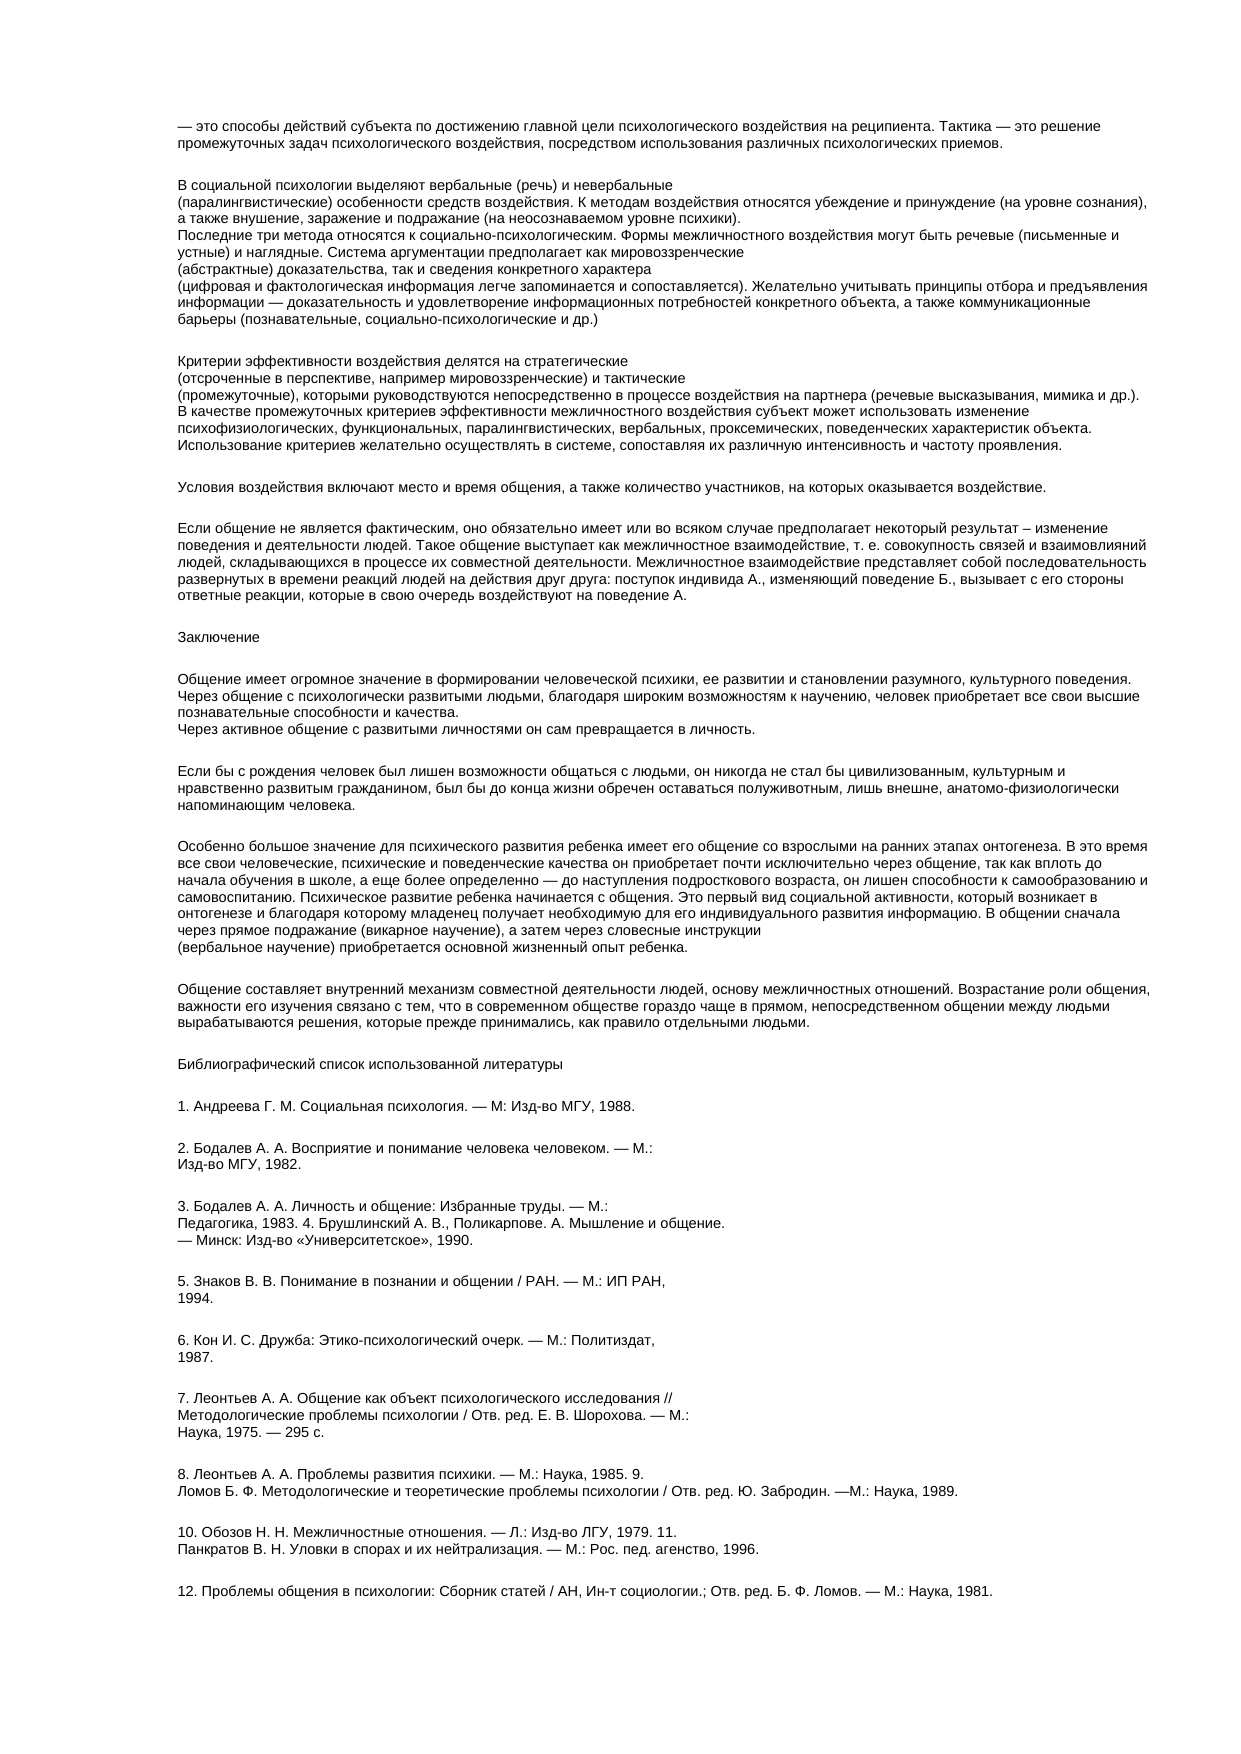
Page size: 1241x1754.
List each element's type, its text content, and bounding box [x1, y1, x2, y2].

text 10. Обозов Н. Н. Межличностные отношения. — Л.: Изд-во ЛГУ, 1979. 11. Панкратов В. Н. Уловки в спорах и их нейтрализация. — М.: Рос. пед. агенство, 1996. [177, 1524, 1152, 1558]
text В социальной психологии выделяют вербальные (речь) и невербальные (паралингвистические) особенности средств воздействия. К методам воздействия относятся убеждение и принуждение (на уровне сознания), а также внушение, заражение и подражание (на неосознаваемом уровне психики). Последние три метода относятся к социально-психологическим. Формы межличностного воздействия могут быть речевые (письменные и устные) и наглядные. Система аргументации предполагает как мировоззренческие (абстрактные) доказательства, так и сведения конкретного характера (цифровая и фактологическая информация легче запоминается и сопоставляется). Желательно учитывать принципы отбора и предъявления информации — доказательность и удовлетворение информационных потребностей конкретного объекта, а также коммуникационные барьеры (познавательные, социально-психологические и др.) [177, 177, 1152, 328]
text 7. Леонтьев А. А. Общение как объект психологического исследования // Методологические проблемы психологии / Отв. ред. Е. В. Шорохова. — М.: Наука, 1975. — 295 с. [177, 1390, 1152, 1441]
text 1. Андреева Г. М. Социальная психология. — М: Изд-во МГУ, 1988. [177, 1097, 1152, 1114]
text Условия воздействия включают место и время общения, а также количество участников, на которых оказывается воздействие. [177, 478, 1152, 495]
text Заключение [177, 629, 1152, 646]
text Если общение не является фактическим, оно обязательно имеет или во всяком случае предполагает некоторый результат – изменение поведения и деятельности людей. Такое общение выступает как межличностное взаимодействие, т. е. совокупность связей и взаимовлияний людей, складывающихся в процессе их совместной деятельности. Межличностное взаимодействие представляет собой последовательность развернутых в времени реакций людей на действия друг друга: поступок индивида А., изменяющий поведение Б., вызывает с его стороны ответные реакции, которые в свою очередь воздействуют на поведение А. [177, 520, 1152, 604]
text Если бы с рождения человек был лишен возможности общаться с людьми, он никогда не стал бы цивилизованным, культурным и нравственно развитым гражданином, был бы до конца жизни обречен оставаться полуживотным, лишь внешне, анатомо-физиологически напоминающим человека. [177, 763, 1152, 813]
text Общение составляет внутренний механизм совместной деятельности людей, основу межличностных отношений. Возрастание роли общения, важности его изучения связано с тем, что в современном обществе гораздо чаще в прямом, непосредственном общении между людьми вырабатываются решения, которые прежде принимались, как правило отдельными людьми. [177, 980, 1152, 1031]
text Библиографический список использованной литературы [177, 1056, 1152, 1072]
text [177, 118, 1152, 152]
text Особенно большое значение для психического развития ребенка имеет его общение со взрослыми на ранних этапах онтогенеза. В это время все свои человеческие, психические и поведенческие качества он приобретает почти исключительно через общение, так как вплоть до начала обучения в школе, а еще более определенно — до наступления подросткового возраста, он лишен способности к самообразованию и самовоспитанию. Психическое развитие ребенка начинается с общения. Это первый вид социальной активности, который возникает в онтогенезе и благодаря которому младенец получает необходимую для его индивидуального развития информацию. В общении сначала через прямое подражание (викарное научение), а затем через словесные инструкции (вербальное научение) приобретается основной жизненный опыт ребенка. [177, 838, 1152, 955]
text 12. Проблемы общения в психологии: Сборник статей / АН, Ин-т социологии.; Отв. ред. Б. Ф. Ломов. — М.: Наука, 1981. [177, 1583, 1152, 1599]
text 5. Знаков В. В. Понимание в познании и общении / РАН. — М.: ИП РАН, 1994. [177, 1273, 1152, 1307]
text 6. Кон И. С. Дружба: Этико-психологический очерк. — М.: Политиздат, 1987. [177, 1332, 1152, 1365]
text 3. Бодалев А. А. Личность и общение: Избранные труды. — М.: Педагогика, 1983. 4. Брушлинский А. В., Поликарпове. А. Мышление и общение. — Минск: Изд-во «Университетское», 1990. [177, 1198, 1152, 1248]
text 2. Бодалев А. А. Восприятие и понимание человека человеком. — М.: Изд-во МГУ, 1982. [177, 1139, 1152, 1173]
text Общение имеет огромное значение в формировании человеческой психики, ее развитии и становлении разумного, культурного поведения. Через общение с психологически развитыми людьми, благодаря широким возможностям к научению, человек приобретает все свои высшие познавательные способности и качества. Через активное общение с развитыми личностями он сам превращается в личность. [177, 671, 1152, 738]
text Критерии эффективности воздействия делятся на стратегические (отсроченные в перспективе, например мировоззренческие) и тактические (промежуточные), которыми руководствуются непосредственно в процессе воздействия на партнера (речевые высказывания, мимика и др.). В качестве промежуточных критериев эффективности межличностного воздействия субъект может использовать изменение психофизиологических, функциональных, паралингвистических, вербальных, проксемических, поведенческих характеристик объекта. Использование критериев желательно осуществлять в системе, сопоставляя их различную интенсивность и частоту проявления. [177, 353, 1152, 453]
text 8. Леонтьев А. А. Проблемы развития психики. — М.: Наука, 1985. 9. Ломов Б. Ф. Методологические и теоретические проблемы психологии / Отв. ред. Ю. Забродин. —М.: Наука, 1989. [177, 1466, 1152, 1499]
